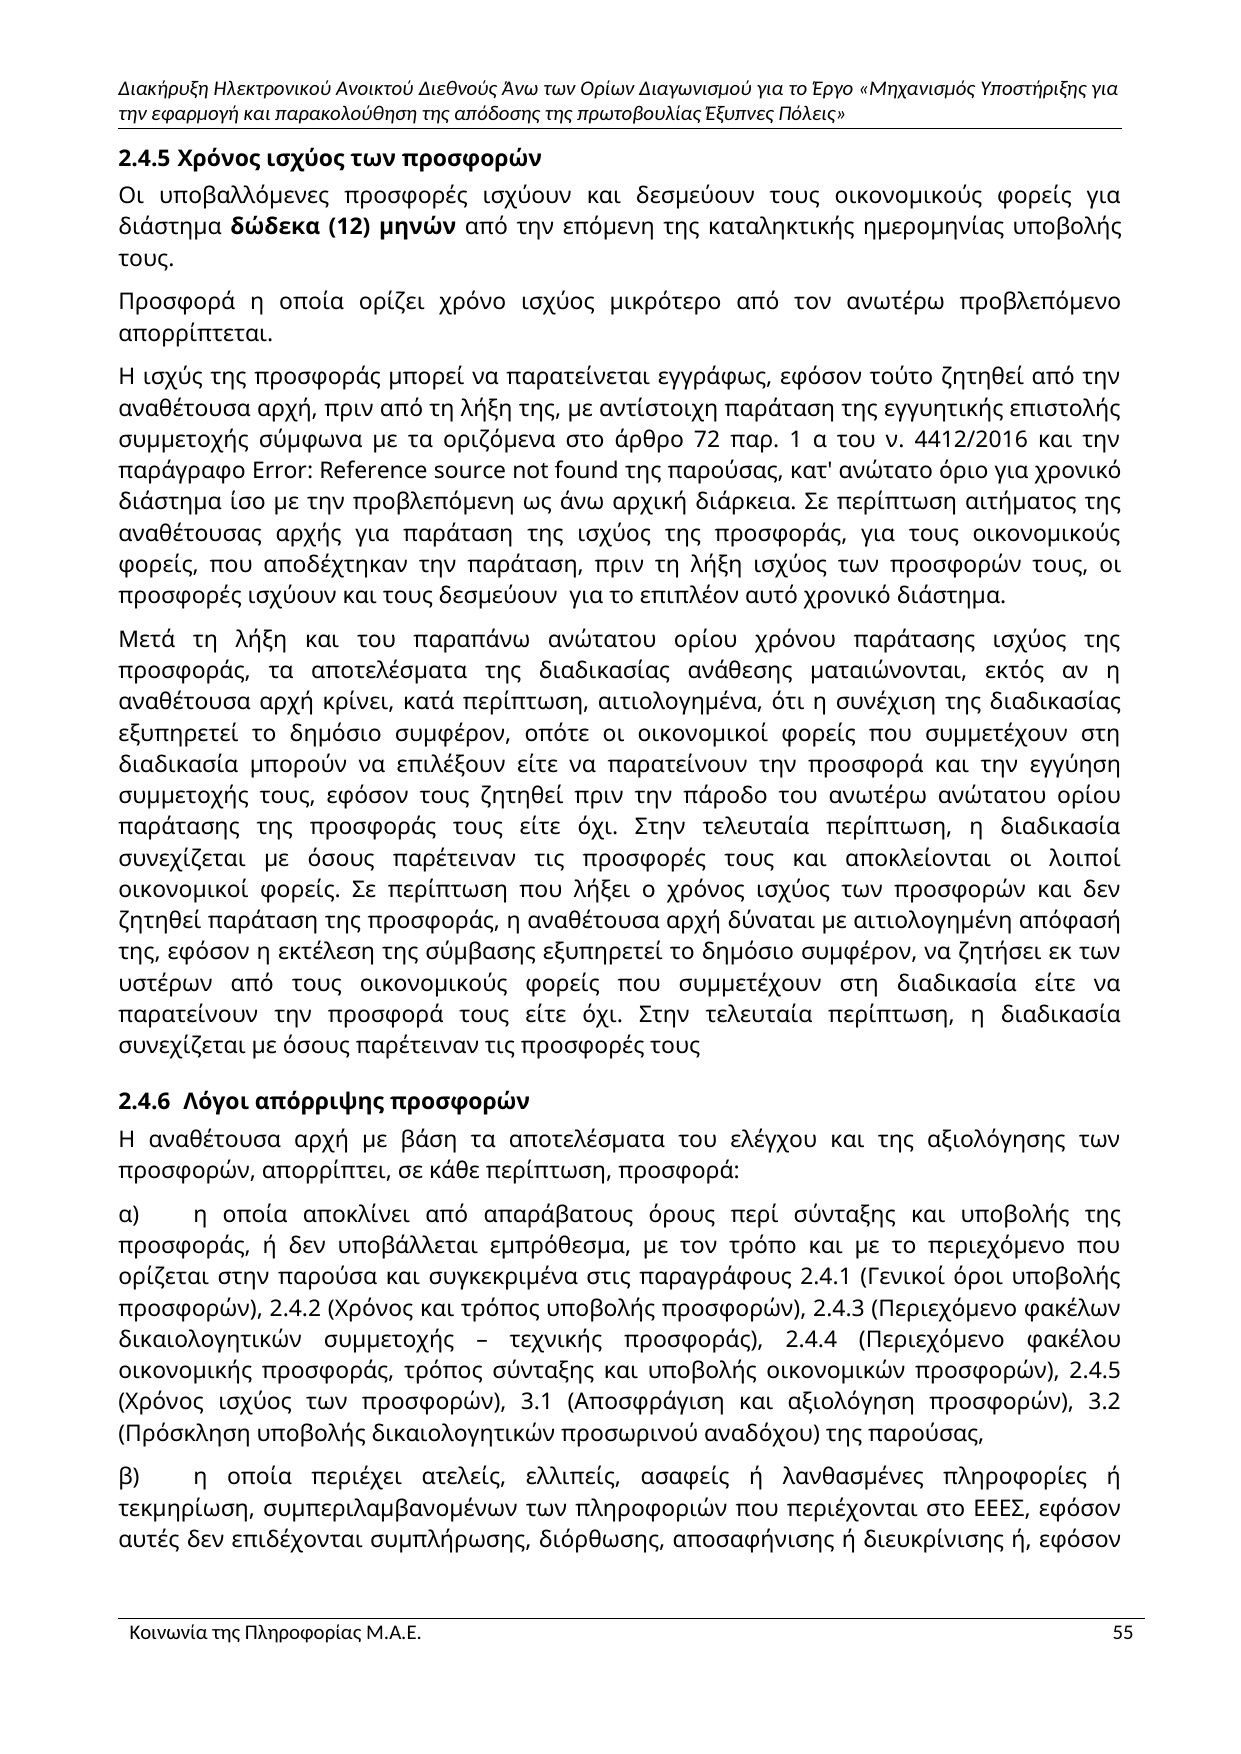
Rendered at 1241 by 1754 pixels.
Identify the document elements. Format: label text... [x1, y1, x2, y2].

text Οι υποβαλλόμενες προσφορές ισχύουν και δεσμεύουν τους οικονομικούς φορείς για διάστημα δώδεκα (12) μηνών από την επόμενη της καταληκτικής ημερομηνίας υποβολής τους. [118, 179, 1122, 273]
subtitle 2.4.6 Λόγοι απόρριψης προσφορών [118, 1085, 1122, 1116]
text Προσφορά η οποία ορίζει χρόνο ισχύος μικρότερο από τον ανωτέρω προβλεπόμενο απορρίπτεται. [118, 285, 1122, 348]
subtitle 2.4.5 Χρόνος ισχύος των προσφορών [118, 141, 1122, 173]
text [118, 1460, 1122, 1554]
text α) η οποία αποκλίνει από απαράβατους όρους περί σύνταξης και υποβολής της προσφοράς, ή δεν υποβάλλεται εμπρόθεσμα, με τον τρόπο και με το περιεχόμενο που ορίζεται στην παρούσα και συγκεκριμένα στις παραγράφους 2.4.1 (Γενικοί όροι υποβολής προσφορών), 2.4.2 (Χρόνος και τρόπος υποβολής προσφορών), 2.4.3 (Περιεχόμενο φακέλων δικαιολογητικών συμμετοχής – τεχνικής προσφοράς), 2.4.4 (Περιεχόμενο φακέλου οικονομικής προσφοράς, τρόπος σύνταξης και υποβολής οικονομικών προσφορών), 2.4.5 (Χρόνος ισχύος των προσφορών), 3.1 (Αποσφράγιση και αξιολόγηση προσφορών), 3.2 (Πρόσκληση υποβολής δικαιολογητικών προσωρινού αναδόχου) της παρούσας, [118, 1198, 1122, 1448]
text Μετά τη λήξη και του παραπάνω ανώτατου ορίου χρόνου παράτασης ισχύος της προσφοράς, τα αποτελέσματα της διαδικασίας ανάθεσης ματαιώνονται, εκτός αν η αναθέτουσα αρχή κρίνει, κατά περίπτωση, αιτιολογημένα, ότι η συνέχιση της διαδικασίας εξυπηρετεί το δημόσιο συμφέρον, οπότε οι οικονομικοί φορείς που συμμετέχουν στη διαδικασία μπορούν να επιλέξουν είτε να παρατείνουν την προσφορά και την εγγύηση συμμετοχής τους, εφόσον τους ζητηθεί πριν την πάροδο του ανωτέρω ανώτατου ορίου παράτασης της προσφοράς τους είτε όχι. Στην τελευταία περίπτωση, η διαδικασία συνεχίζεται με όσους παρέτειναν τις προσφορές τους και αποκλείονται οι λοιποί οικονομικοί φορείς. Σε περίπτωση που λήξει ο χρόνος ισχύος των προσφορών και δεν ζητηθεί παράταση της προσφοράς, η αναθέτουσα αρχή δύναται με αιτιολογημένη απόφασή της, εφόσον η εκτέλεση της σύμβασης εξυπηρετεί το δημόσιο συμφέρον, να ζητήσει εκ των υστέρων από τους οικονομικούς φορείς που συμμετέχουν στη διαδικασία είτε να παρατείνουν την προσφορά τους είτε όχι. Στην τελευταία περίπτωση, η διαδικασία συνεχίζεται με όσους παρέτειναν τις προσφορές τους [118, 623, 1122, 1060]
text H αναθέτουσα αρχή με βάση τα αποτελέσματα του ελέγχου και της αξιολόγησης των προσφορών, απορρίπτει, σε κάθε περίπτωση, προσφορά: [118, 1123, 1122, 1185]
